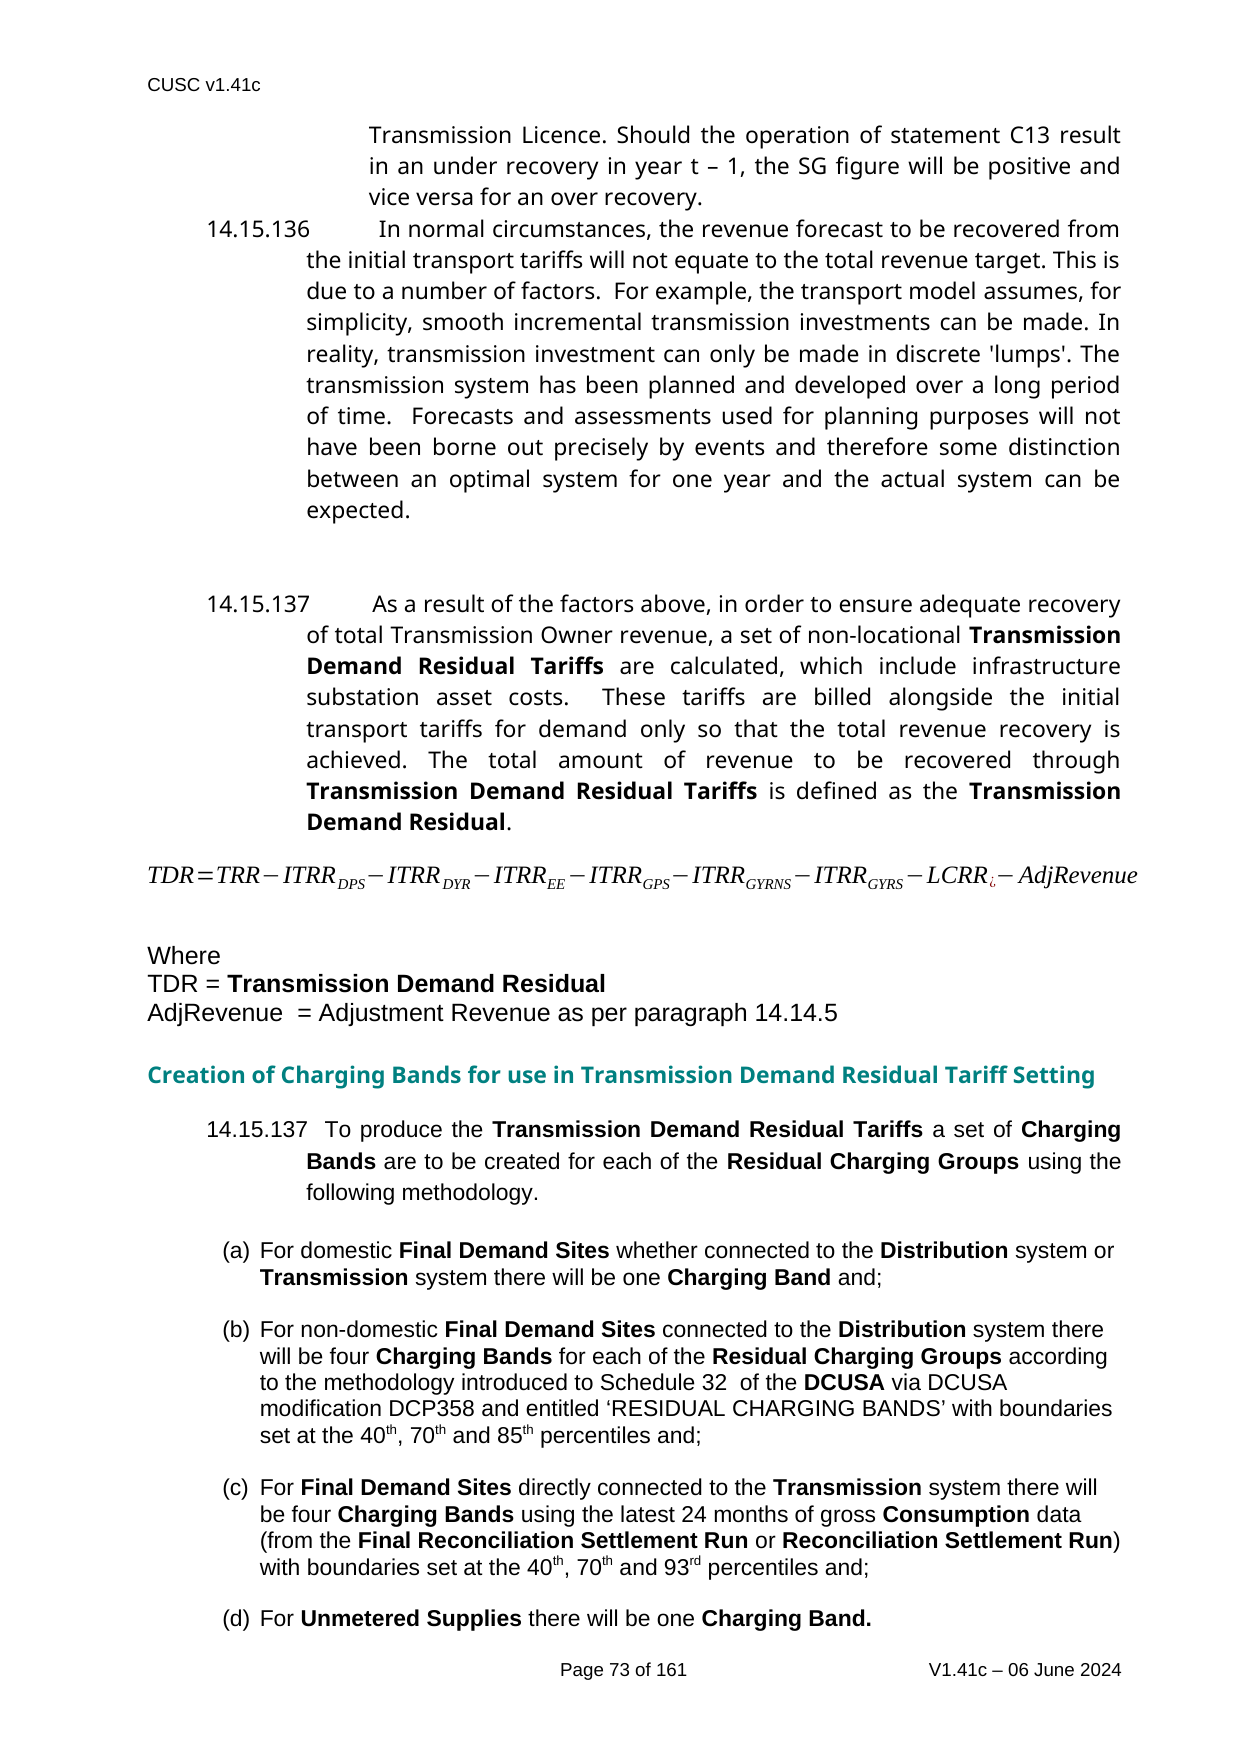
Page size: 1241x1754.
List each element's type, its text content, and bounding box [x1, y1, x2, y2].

list To produce the Transmission Demand Residual Tariffs a set of Charging Bands are to be created for each of the Residual Charging Groups using the following methodology. [206, 1116, 1121, 1206]
list In normal circumstances, the revenue forecast to be recovered from the initial transport tariffs will not equate to the total revenue target. This is due to a number of factors. For example, the transport model assumes, for simplicity, smooth incremental transmission investments can be made. In reality, transmission investment can only be made in discrete 'lumps'. The transmission system has been planned and developed over a long period of time. Forecasts and assessments used for planning purposes will not have been borne out precisely by events and therefore some distinction between an optimal system for one year and the actual system can be expected. [206, 212, 1121, 525]
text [221, 119, 1121, 212]
list For Unmetered Supplies there will be one Charging Band. [222, 1605, 1121, 1632]
list For non-domestic Final Demand Sites connected to the Distribution system there will be four Charging Bands for each of the Residual Charging Groups according to the methodology introduced to Schedule 32 of the DCUSA via DCUSA modification DCP358 and entitled ‘RESIDUAL CHARGING BANDS’ with boundaries set at the 40th, 70th and 85th percentiles and; [222, 1316, 1121, 1448]
text AdjRevenue = Adjustment Revenue as per paragraph 14.14.5 [147, 998, 1121, 1027]
text Where [147, 941, 1121, 969]
subtitle Creation of Charging Bands for use in Transmission Demand Residual Tariff Setting [147, 1058, 1121, 1090]
list As a result of the factors above, in order to ensure adequate recovery of total Transmission Owner revenue, a set of non-locational Transmission Demand Residual Tariffs are calculated, which include infrastructure substation asset costs. These tariffs are billed alongside the initial transport tariffs for demand only so that the total revenue recovery is achieved. The total amount of revenue to be recovered through Transmission Demand Residual Tariffs is defined as the Transmission Demand Residual. [206, 587, 1121, 837]
list For Final Demand Sites directly connected to the Transmission system there will be four Charging Bands using the latest 24 months of gross Consumption data (from the Final Reconciliation Settlement Run or Reconciliation Settlement Run) with boundaries set at the 40th, 70th and 93rd percentiles and; [222, 1474, 1121, 1580]
text TDR = Transmission Demand Residual [147, 969, 1121, 998]
list For domestic Final Demand Sites whether connected to the Distribution system or Transmission system there will be one Charging Band and; [222, 1237, 1121, 1290]
